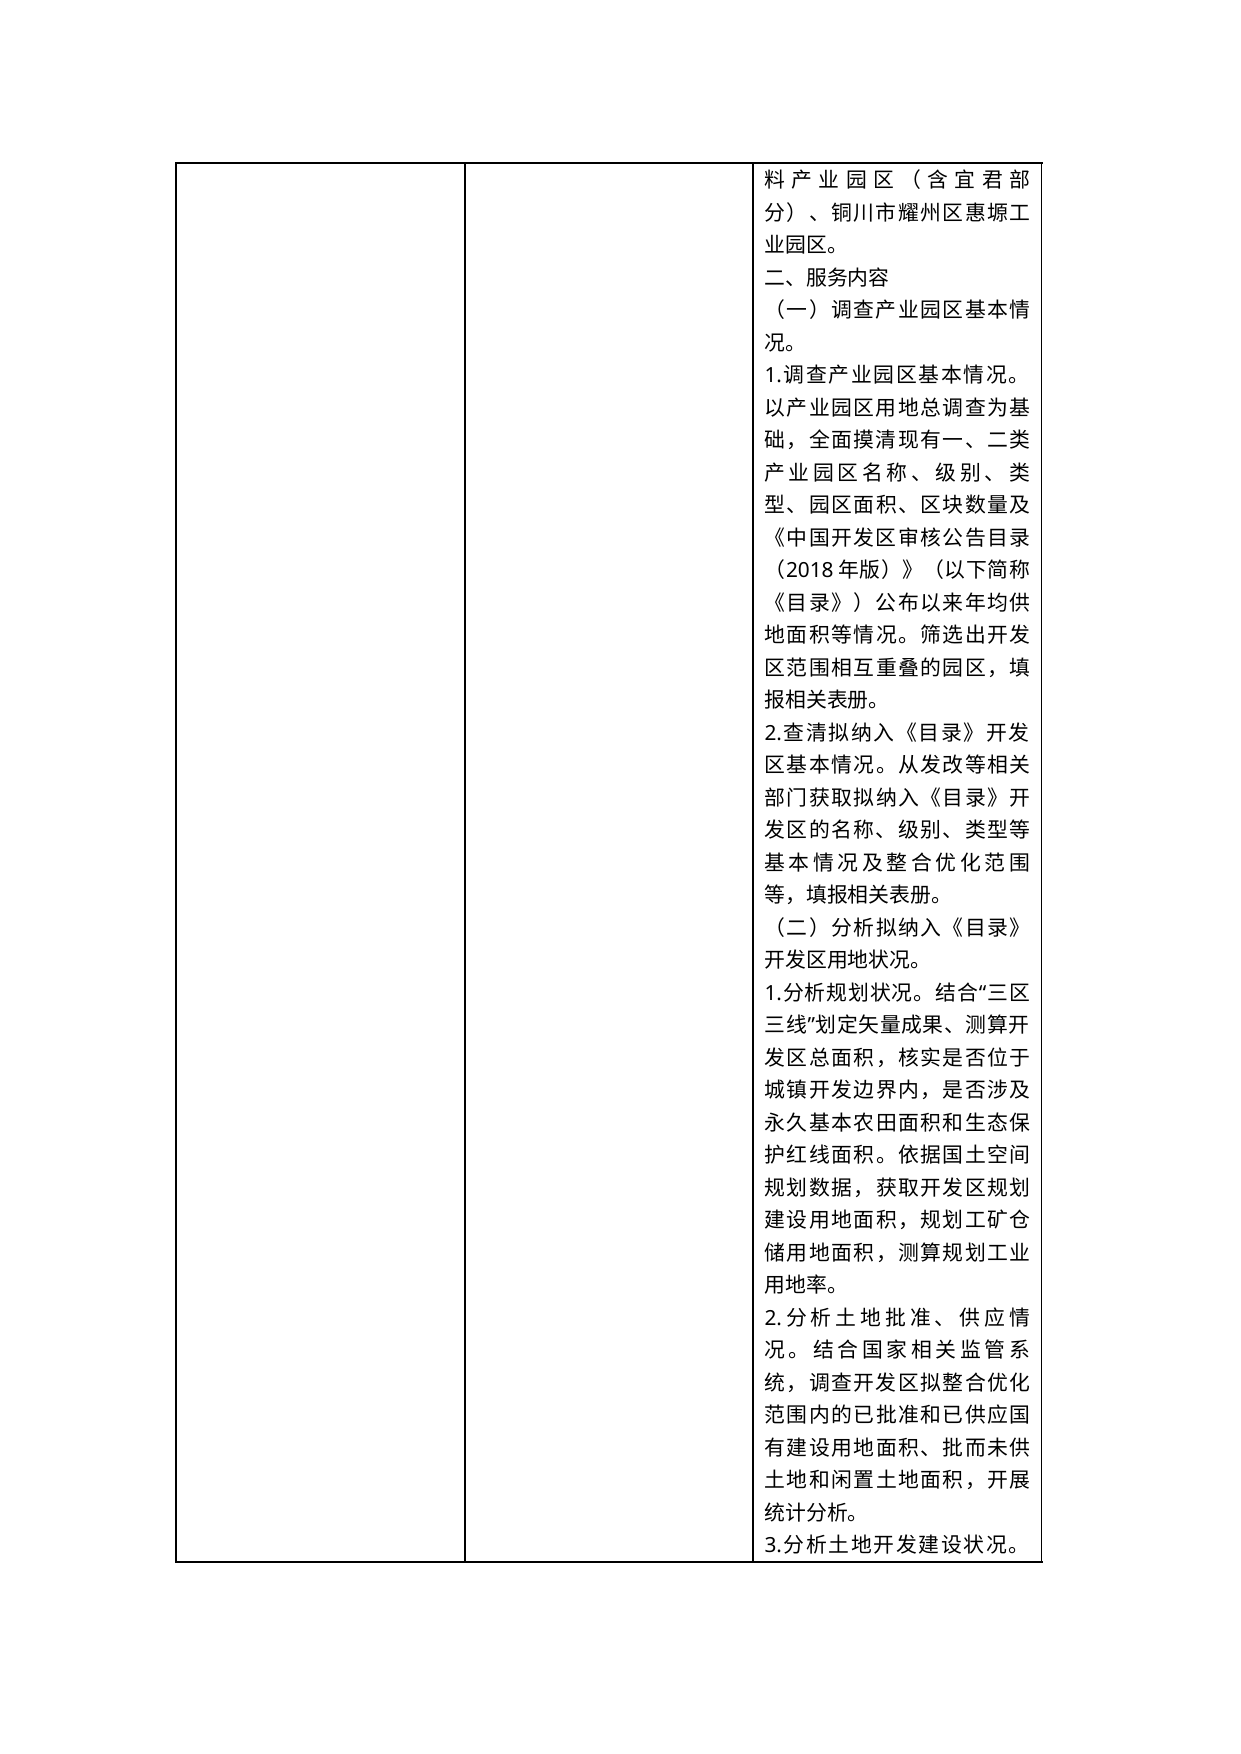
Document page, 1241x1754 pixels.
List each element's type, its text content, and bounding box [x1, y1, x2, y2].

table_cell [754, 164, 1041, 1561]
table_cell 1 [177, 164, 464, 1561]
table_cell [466, 164, 752, 1561]
